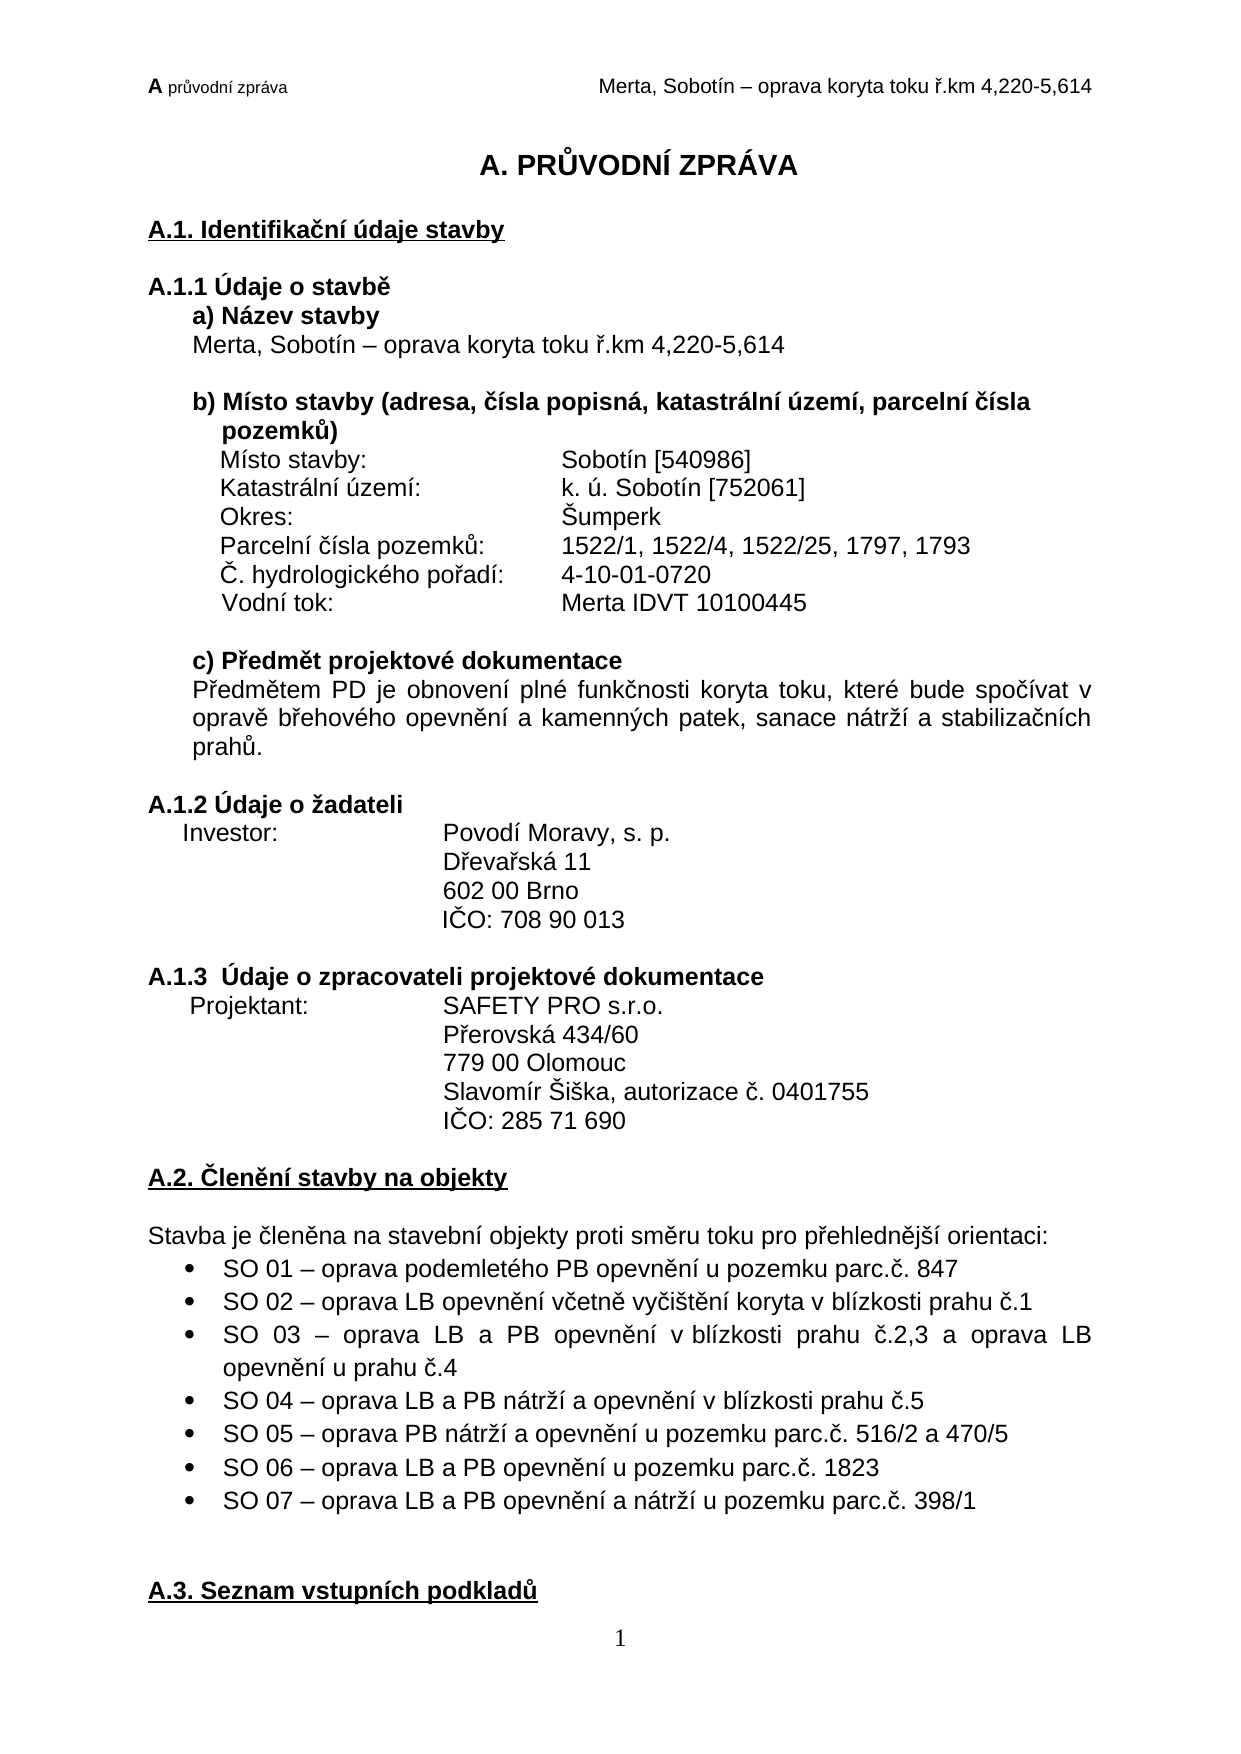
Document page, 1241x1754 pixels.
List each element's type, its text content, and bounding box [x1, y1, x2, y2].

list SO 03 – oprava LB a PB opevnění v blízkosti prahu č.2,3 a oprava LB opevnění u prahu č.4 [185, 1320, 1093, 1382]
text Č. hydrologického pořadí: 4-10-01-0720 [148, 560, 1093, 588]
text Katastrální území: k. ú. Sobotín [752061] [148, 473, 1093, 502]
text A.1. Identifikační údaje stavby [148, 215, 1093, 243]
text Předmětem PD je obnovení plné funkčnosti koryta toku, které bude spočívat v opravě břehového opevnění a kamenných patek, sanace nátrží a stabilizačních prahů. [148, 675, 1093, 761]
text a) Název stavby [148, 301, 1093, 330]
text c) Předmět projektové dokumentace [148, 646, 1093, 675]
text Přerovská 434/60 [443, 1020, 1093, 1048]
list SO 04 – oprava LB a PB nátrží a opevnění v blízkosti prahu č.5 [185, 1386, 1093, 1415]
text A.1.1 Údaje o stavbě [148, 272, 1093, 301]
list SO 06 – oprava LB a PB opevnění u pozemku parc.č. 1823 [185, 1453, 1093, 1481]
text Stavba je členěna na stavební objekty proti směru toku pro přehlednější orientaci: [148, 1221, 1093, 1250]
list SO 01 – oprava podemletého PB opevnění u pozemku parc.č. 847 [185, 1254, 1093, 1283]
text Projektant: SAFETY PRO s.r.o. [148, 991, 1093, 1020]
text IČO: 708 90 013 [148, 905, 1093, 933]
text A.1.2 Údaje o žadateli [148, 790, 1093, 818]
text Parcelní čísla pozemků: 1522/1, 1522/4, 1522/25, 1797, 1793 [148, 531, 1093, 560]
text Vodní tok: Merta IDVT 10100445 [148, 588, 1093, 617]
text A.3. Seznam vstupních podkladů [148, 1576, 1093, 1605]
text A.1.3 Údaje o zpracovateli projektové dokumentace [148, 962, 1093, 991]
text A.2. Členění stavby na objekty [148, 1163, 1093, 1192]
text Dřevařská 11 [148, 847, 1093, 876]
list SO 02 – oprava LB opevnění včetně vyčištění koryta v blízkosti prahu č.1 [185, 1287, 1093, 1316]
text 779 00 Olomouc [443, 1048, 1093, 1077]
text b) Místo stavby (adresa, čísla popisná, katastrální území, parcelní čísla pozemků) [148, 387, 1093, 445]
subtitle Průvodní zpráva [185, 148, 1093, 181]
list SO 07 – oprava LB a PB opevnění a nátrží u pozemku parc.č. 398/1 [185, 1486, 1093, 1514]
text IČO: 285 71 690 [148, 1106, 1093, 1135]
text Slavomír Šiška, autorizace č. 0401755 [443, 1077, 1093, 1106]
text Okres: Šumperk [148, 502, 1093, 531]
text 602 00 Brno [148, 876, 1093, 905]
text Merta, Sobotín – oprava koryta toku ř.km 4,220-5,614 [148, 330, 1093, 358]
text Místo stavby: Sobotín [540986] [148, 445, 1093, 473]
text Investor: Povodí Moravy, s. p. [148, 818, 1093, 847]
list SO 05 – oprava PB nátrží a opevnění u pozemku parc.č. 516/2 a 470/5 [185, 1419, 1093, 1448]
